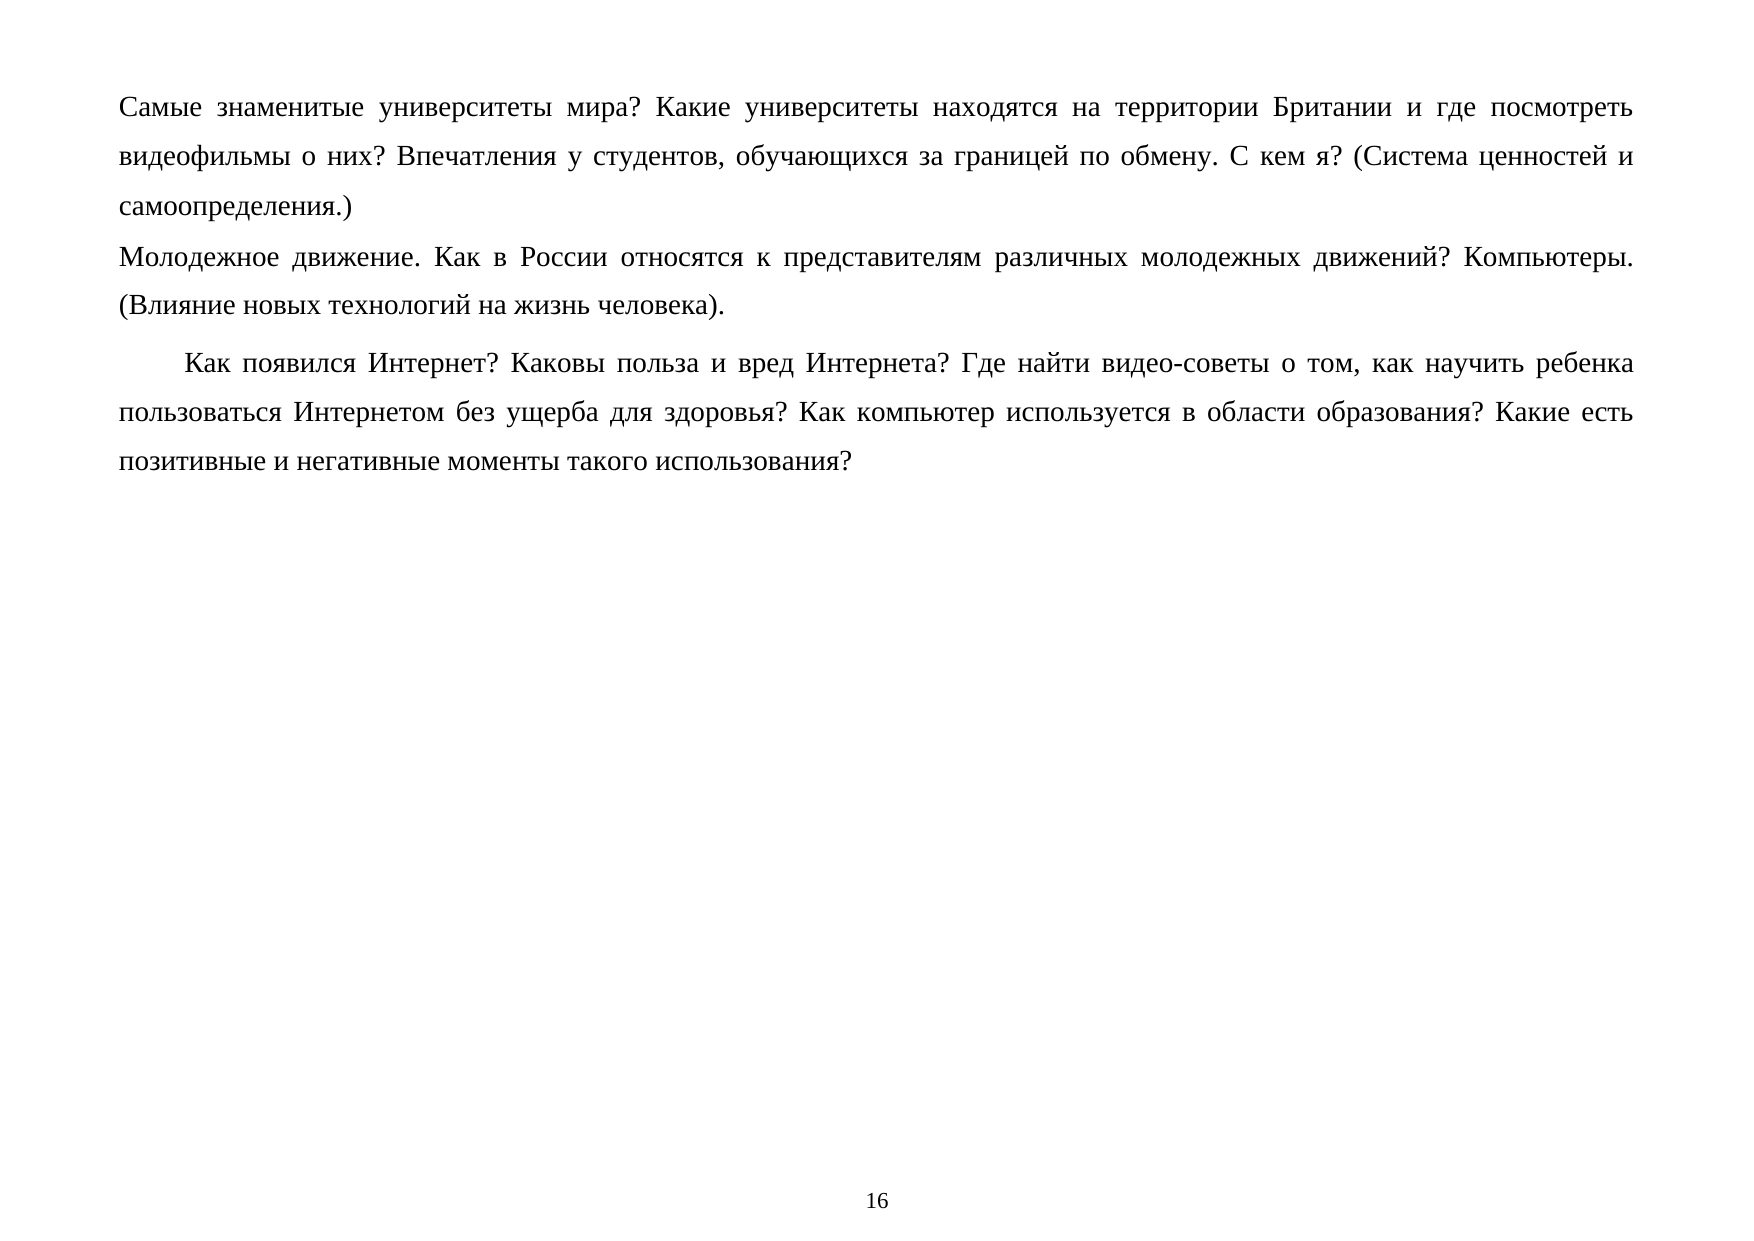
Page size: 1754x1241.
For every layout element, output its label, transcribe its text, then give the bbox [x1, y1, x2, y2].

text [119, 89, 1635, 221]
text Молодежное движение. Как в России относятся к представителям различных молодежных движений? Компьютеры. (Влияние новых технологий на жизнь человека). [119, 239, 1635, 321]
text Как появился Интернет? Каковы польза и вред Интернета? Где найти видео-советы о том, как научить ребенка пользоваться Интернетом без ущерба для здоровья? Как компьютер используется в области образования? Какие есть позитивные и негативные моменты такого использования? [119, 345, 1635, 477]
